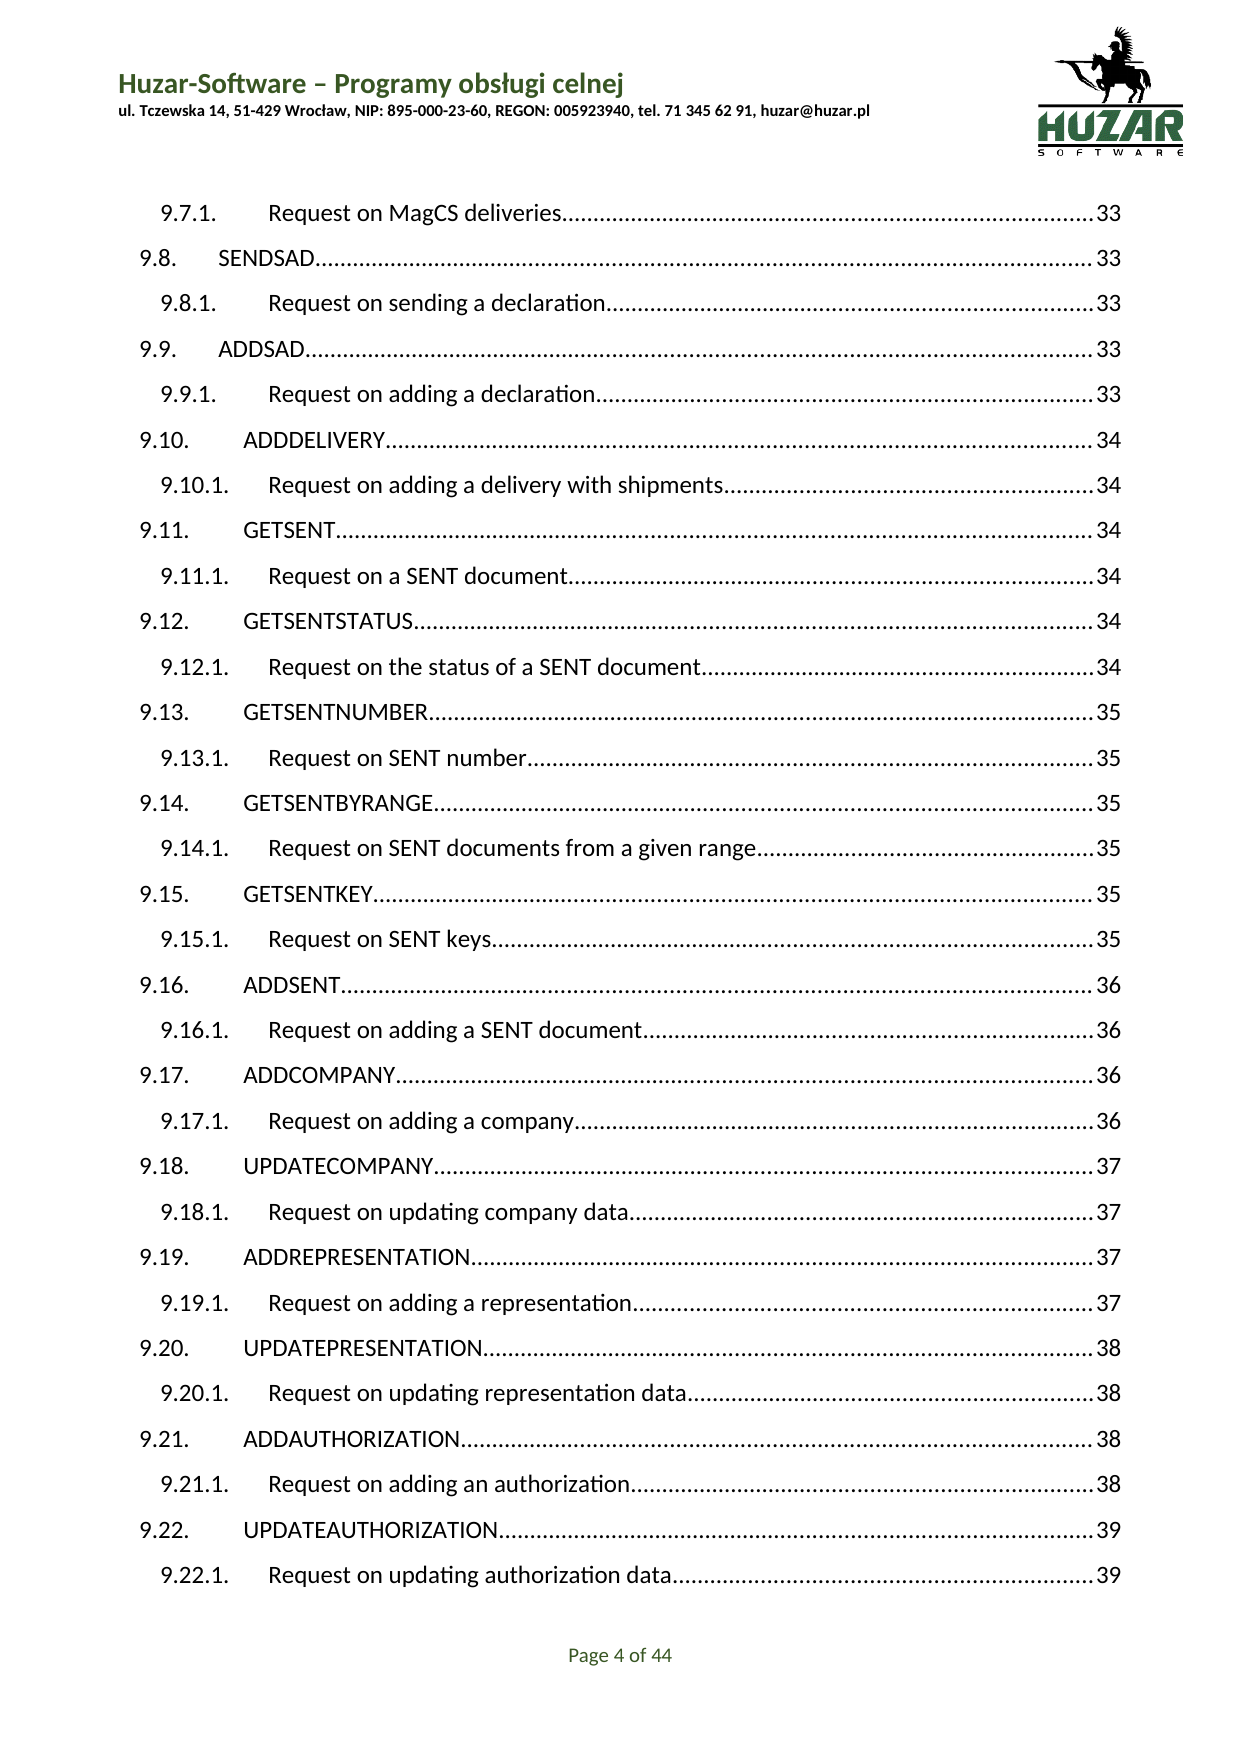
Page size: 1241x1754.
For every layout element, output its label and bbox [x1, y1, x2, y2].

picture [1038, 18, 1184, 164]
